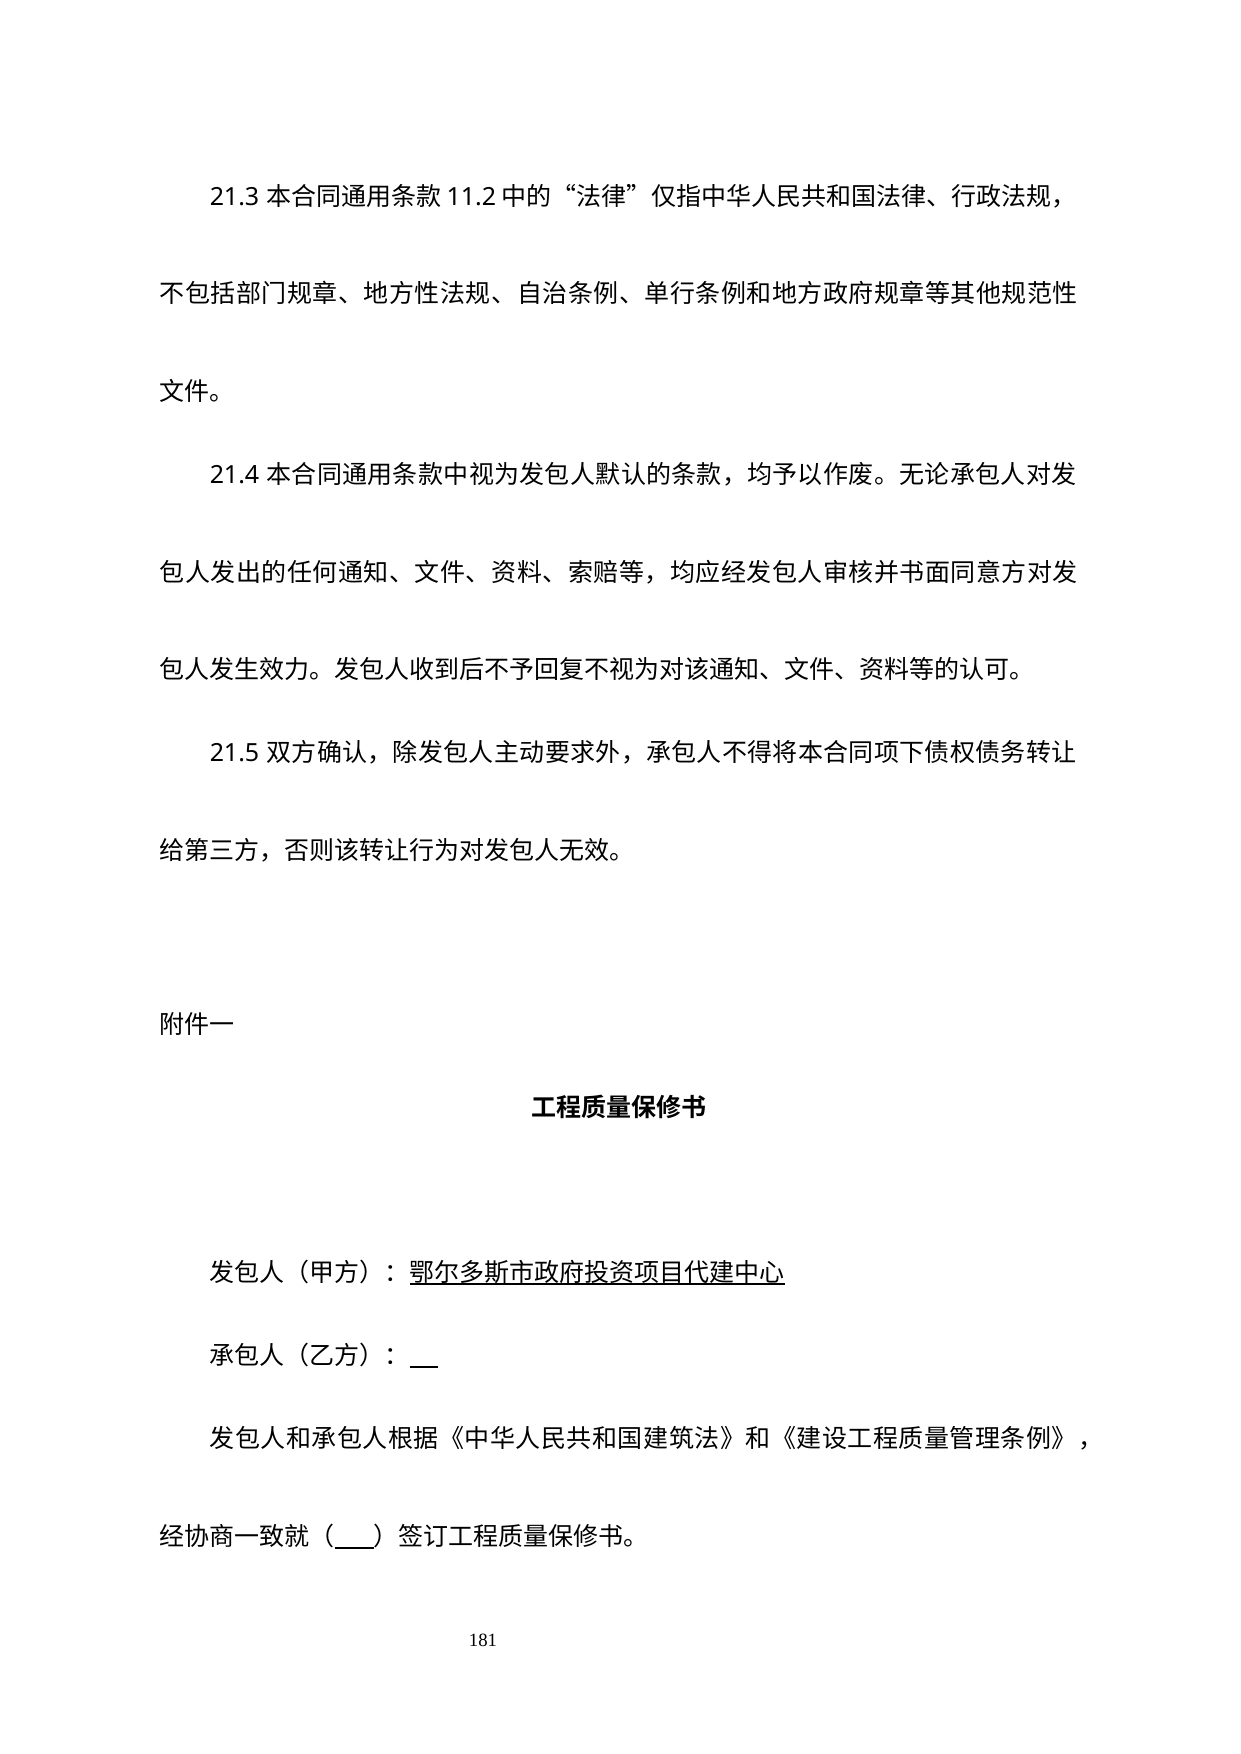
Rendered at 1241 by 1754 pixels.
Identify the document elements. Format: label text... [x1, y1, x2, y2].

text 承包人（乙方）： [159, 1321, 1078, 1386]
text 发包人和承包人根据《中华人民共和国建筑法》和《建设工程质量管理条例》，经协商一致就（ ）签订工程质量保修书。 [159, 1404, 1078, 1567]
text 21.3 本合同通用条款11.2中的“法律”仅指中华人民共和国法律、行政法规，不包括部门规章、地方性法规、自治条例、单行条例和地方政府规章等其他规范性文件。 [159, 162, 1078, 422]
text 附件一 [159, 990, 1078, 1055]
text 工程质量保修书 [159, 1073, 1078, 1138]
text 21.4 本合同通用条款中视为发包人默认的条款，均予以作废。无论承包人对发包人发出的任何通知、文件、资料、索赔等，均应经发包人审核并书面同意方对发包人发生效力。发包人收到后不予回复不视为对该通知、文件、资料等的认可。 [159, 440, 1078, 700]
text 发包人（甲方）：鄂尔多斯市政府投资项目代建中心 [159, 1238, 1078, 1303]
text 21.5 双方确认，除发包人主动要求外，承包人不得将本合同项下债权债务转让给第三方，否则该转让行为对发包人无效。 [159, 718, 1078, 881]
